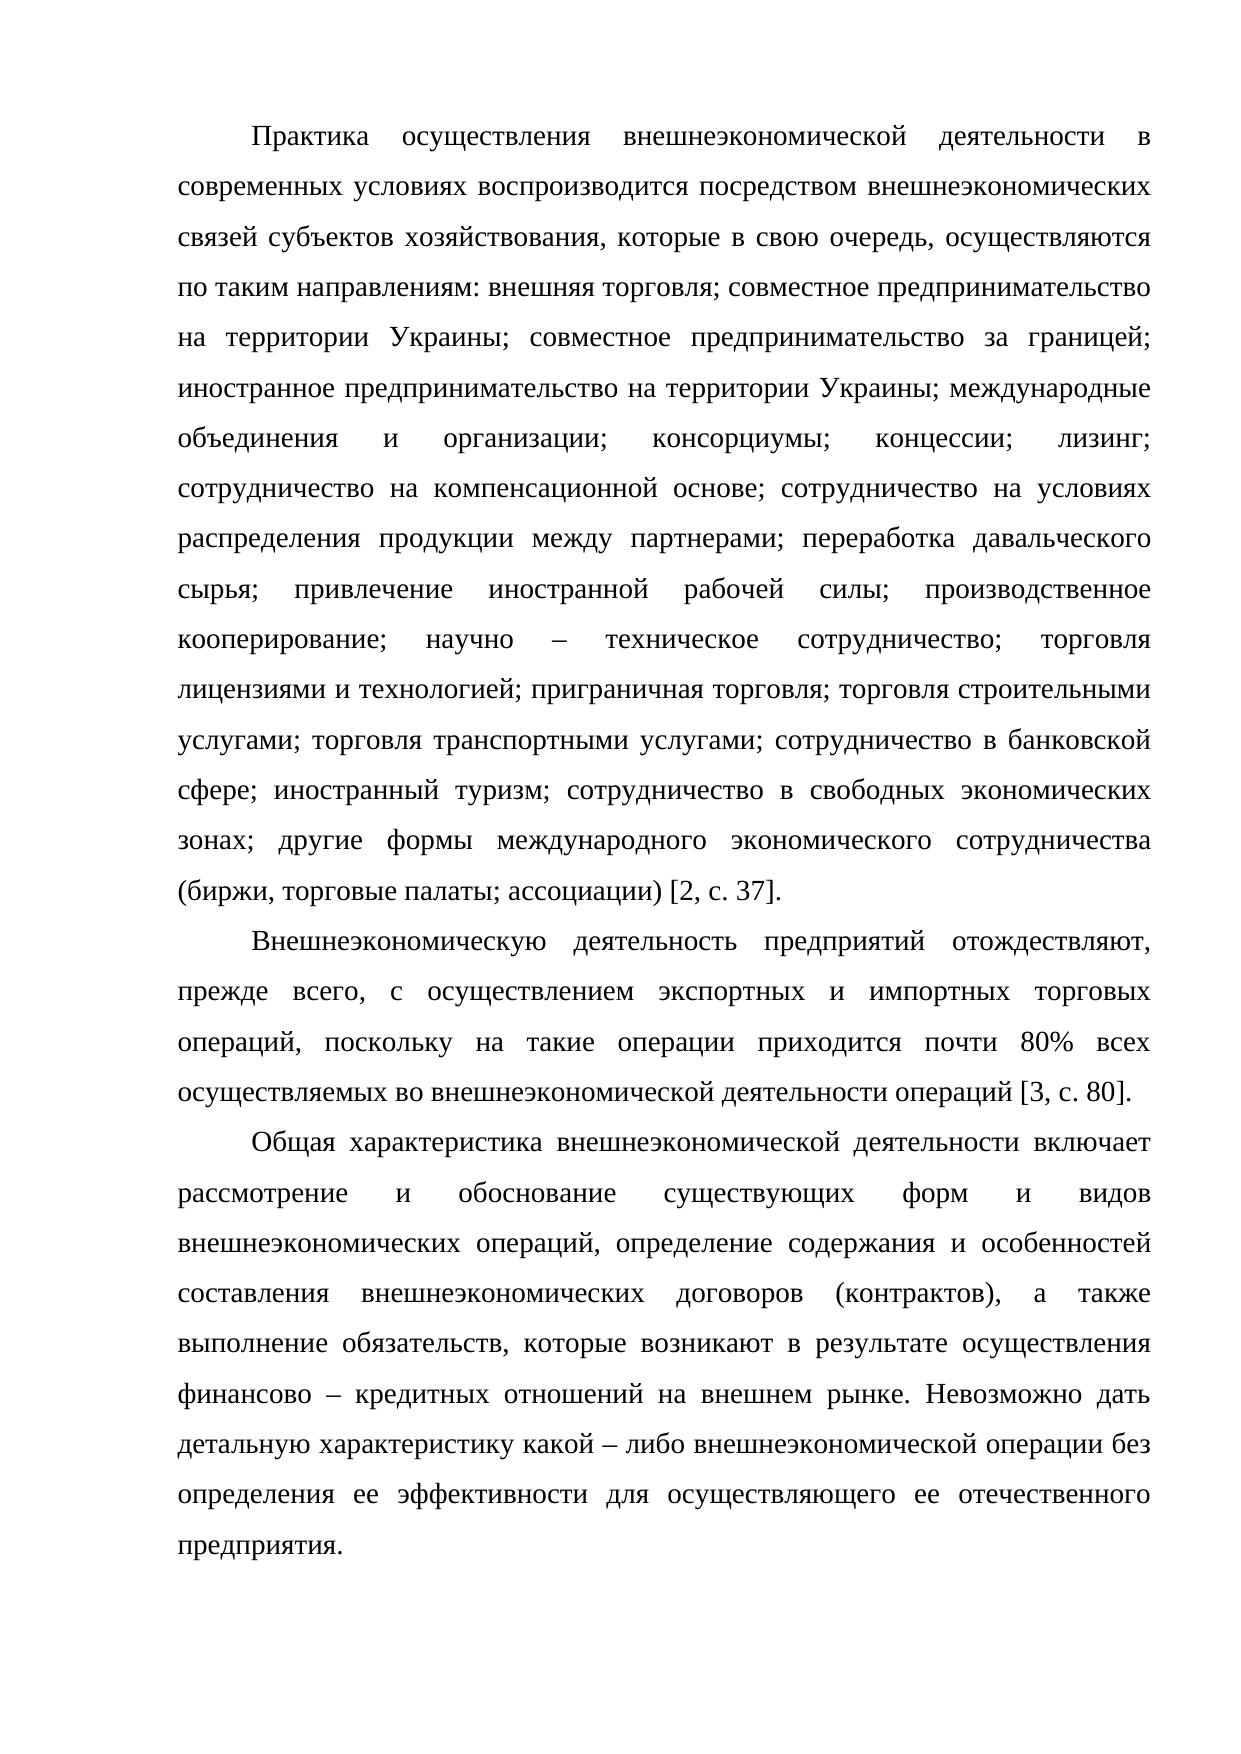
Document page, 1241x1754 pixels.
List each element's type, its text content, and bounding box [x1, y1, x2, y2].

text Внешнеэкономическую деятельность предприятий отождествляют, прежде всего, с осуществлением экспортных и импортных торговых операций, поскольку на такие операции приходится почти 80% всех осуществляемых во внешнеэкономической деятельности операций [3, с. 80]. [177, 923, 1152, 1108]
text Общая характеристика внешнеэкономической деятельности включает рассмотрение и обоснование существующих форм и видов внешнеэкономических операций, определение содержания и особенностей составления внешнеэкономических договоров (контрактов), а также выполнение обязательств, которые возникают в результате осуществления финансово – кредитных отношений на внешнем рынке. Невозможно дать детальную характеристику какой – либо внешнеэкономической операции без определения ее эффективности для осуществляющего ее отечественного предприятия. [177, 1124, 1152, 1560]
text Практика осуществления внешнеэкономической деятельности в современных условиях воспроизводится посредством внешнеэкономических связей субъектов хозяйствования, которые в свою очередь, осуществляются по таким направлениям: внешняя торговля; совместное предпринимательство на территории Украины; совместное предпринимательство за границей; иностранное предпринимательство на территории Украины; международные объединения и организации; консорциумы; концессии; лизинг; сотрудничество на компенсационной основе; сотрудничество на условиях распределения продукции между партнерами; переработка давальческого сырья; привлечение иностранной рабочей силы; производственное кооперирование; научно – техническое сотрудничество; торговля лицензиями и технологией; приграничная торговля; торговля строительными услугами; торговля транспортными услугами; сотрудничество в банковской сфере; иностранный туризм; сотрудничество в свободных экономических зонах; другие формы международного экономического сотрудничества (биржи, торговые палаты; ассоциации) [2, с. 37]. [177, 118, 1152, 906]
